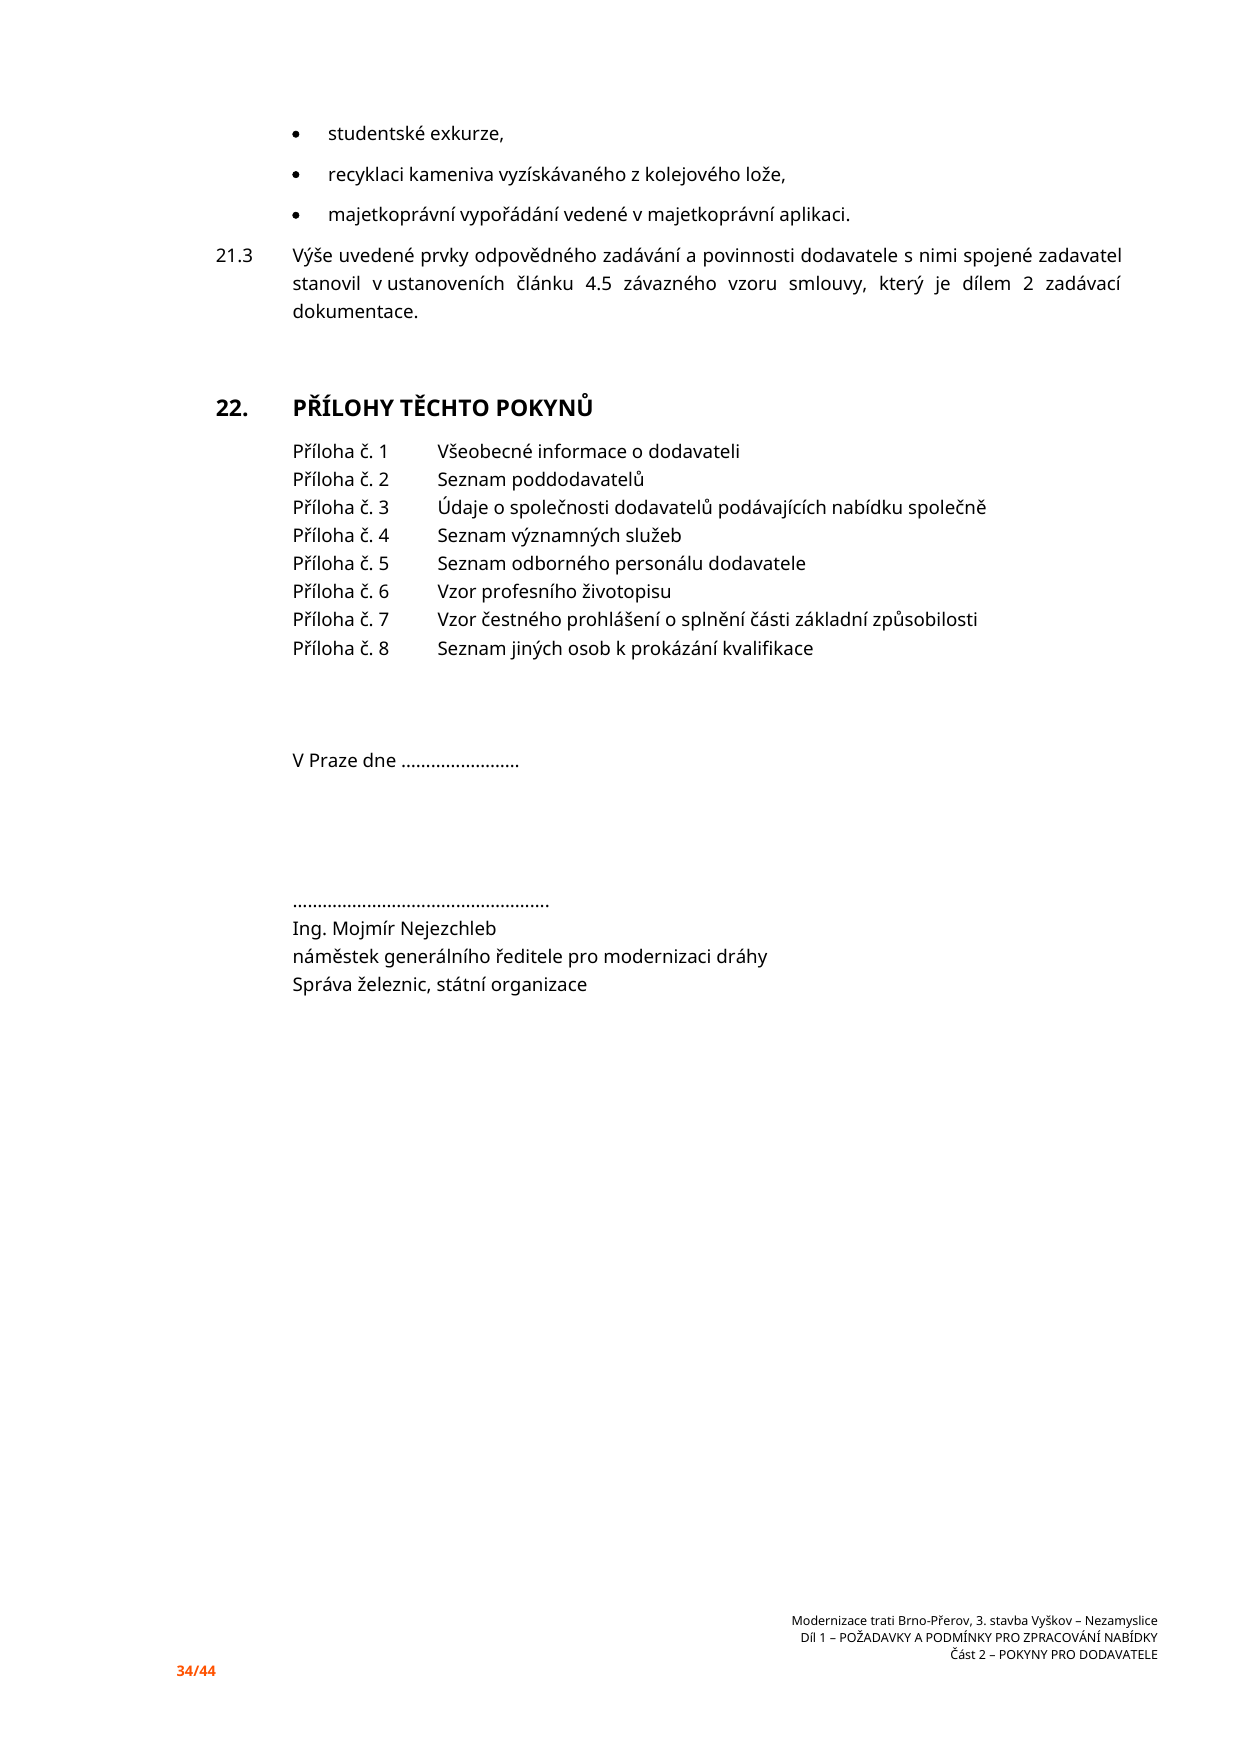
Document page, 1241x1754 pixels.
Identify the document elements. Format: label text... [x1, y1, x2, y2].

text Příloha č. 1 Všeobecné informace o dodavateli [292, 439, 1122, 464]
text PŘÍLOHY TĚCHTO POKYNŮ [216, 392, 1122, 423]
text Příloha č. 4 Seznam významných služeb [292, 523, 1122, 548]
text Příloha č. 7 Vzor čestného prohlášení o splnění části základní způsobilosti [292, 607, 1122, 632]
text majetkoprávní vypořádání vedené v majetkoprávní aplikaci. [292, 202, 1122, 227]
text Příloha č. 8 Seznam jiných osob k prokázání kvalifikace [292, 635, 1122, 660]
text Správa železnic, státní organizace [292, 971, 1122, 997]
text ……………………………………………. [292, 887, 1122, 912]
text recyklaci kameniva vyzískávaného z kolejového lože, [292, 161, 1122, 187]
text studentské exkurze, [292, 121, 1122, 146]
text Výše uvedené prvky odpovědného zadávání a povinnosti dodavatele s nimi spojené zadavatel stanovil v ustanoveních článku 4.5 závazného vzoru smlouvy, který je dílem 2 zadávací dokumentace. [216, 242, 1122, 324]
text Příloha č. 2 Seznam poddodavatelů [292, 467, 1122, 492]
text náměstek generálního ředitele pro modernizaci dráhy [292, 943, 1122, 968]
text Ing. Mojmír Nejezchleb [292, 915, 1122, 941]
text Příloha č. 6 Vzor profesního životopisu [292, 579, 1122, 604]
text V Praze dne …………………… [292, 747, 1122, 772]
text Příloha č. 5 Seznam odborného personálu dodavatele [292, 551, 1122, 576]
text Příloha č. 3 Údaje o společnosti dodavatelů podávajících nabídku společně [292, 495, 1122, 520]
